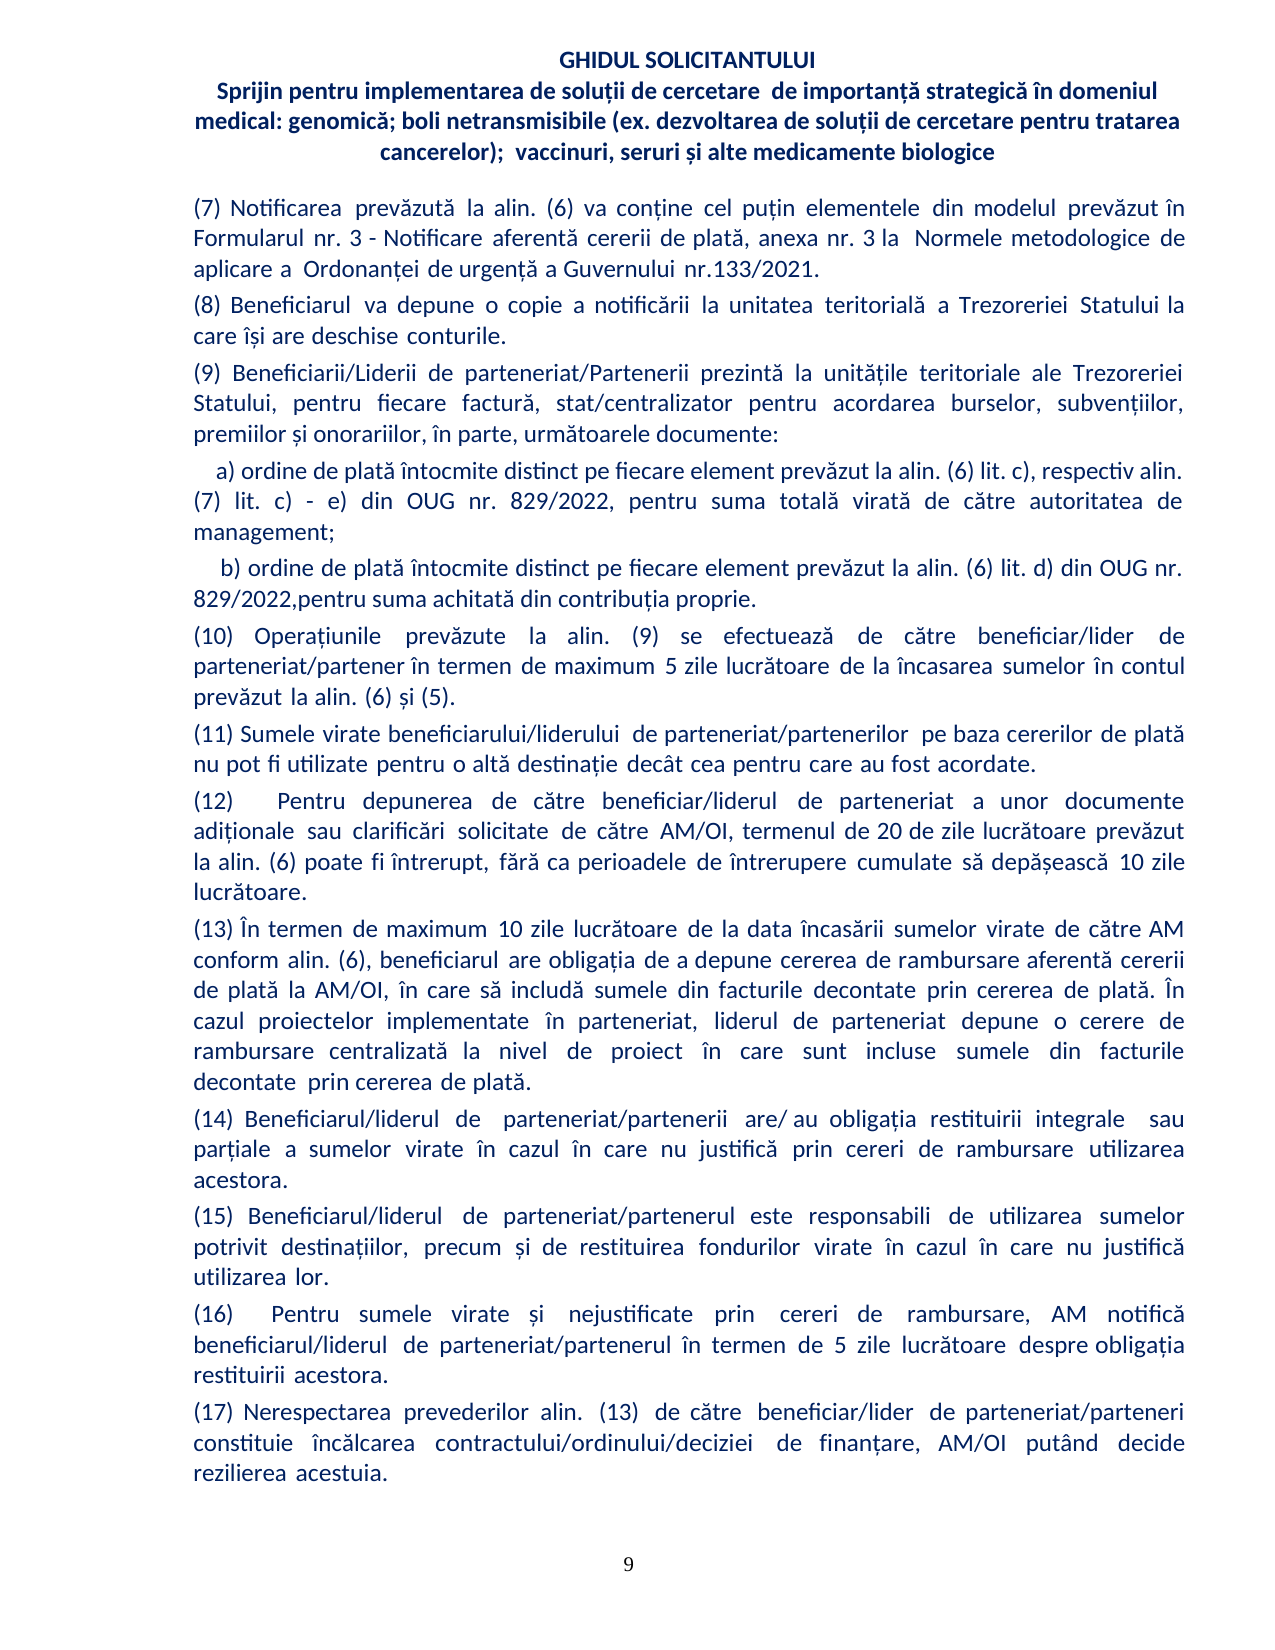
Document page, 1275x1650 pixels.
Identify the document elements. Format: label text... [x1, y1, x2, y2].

text (17) Nerespectarea prevederilor alin. (13) de către beneficiar/lider de parteneriat/parteneri constituie încălcarea contractului/ordinului/deciziei de finanţare, AM/OI putând decide rezilierea acestuia. [193, 1396, 1185, 1488]
text (7) Notificarea prevăzută la alin. (6) va conţine cel puţin elementele din modelul prevăzut în Formularul nr. 3 - Notificare aferentă cererii de plată, anexa nr. 3 la Normele metodologice de aplicare a Ordonanţei de urgenţă a Guvernului nr.133/2021. [193, 192, 1185, 283]
text (14) Beneficiarul/liderul de parteneriat/partenerii are/au obligaţia restituirii integrale sau parţiale a sumelor virate în cazul în care nu justifică prin cereri de rambursare utilizarea acestora. [193, 1103, 1185, 1194]
text (16) Pentru sumele virate şi nejustificate prin cereri de rambursare, AM notifică beneficiarul/liderul de parteneriat/partenerul în termen de 5 zile lucrătoare despre obligaţia restituirii acestora. [193, 1298, 1185, 1390]
text a) ordine de plată întocmite distinct pe fiecare element prevăzut la alin. (6) lit. c), respectiv alin. (7) lit. c) - e) din OUG nr. 829/2022, pentru suma totală virată de către autoritatea de management; [193, 455, 1185, 546]
text (15) Beneficiarul/liderul de parteneriat/partenerul este responsabili de utilizarea sumelor potrivit destinaţiilor, precum şi de restituirea fondurilor virate în cazul în care nu justifică utilizarea lor. [193, 1201, 1185, 1292]
text (8) Beneficiarul va depune o copie a notificării la unitatea teritorială a Trezoreriei Statului la care îşi are deschise conturile. [193, 290, 1185, 351]
text (13) În termen de maximum 10 zile lucrătoare de la data încasării sumelor virate de către AM conform alin. (6), beneficiarul are obligaţia de a depune cererea de rambursare aferentă cererii de plată la AM/OI, în care să includă sumele din facturile decontate prin cererea de plată. În cazul proiectelor implementate în parteneriat, liderul de parteneriat depune o cerere de rambursare centralizată la nivel de proiect în care sunt incluse sumele din facturile decontate prin cererea de plată. [193, 913, 1185, 1096]
text (10) Operaţiunile prevăzute la alin. (9) se efectuează de către beneficiar/lider de parteneriat/partener în termen de maximum 5 zile lucrătoare de la încasarea sumelor în contul prevăzut la alin. (6) şi (5). [193, 620, 1186, 711]
text (12) Pentru depunerea de către beneficiar/liderul de parteneriat a unor documente adiţionale sau clarificări solicitate de către AM/OI, termenul de 20 de zile lucrătoare prevăzut la alin. (6) poate fi întrerupt, fără ca perioadele de întrerupere cumulate să depăşească 10 zile lucrătoare. [193, 785, 1185, 907]
text b) ordine de plată întocmite distinct pe fiecare element prevăzut la alin. (6) lit. d) din OUG nr. 829/2022,pentru suma achitată din contribuţia proprie. [193, 553, 1185, 614]
text (9) Beneficiarii/Liderii de parteneriat/Partenerii prezintă la unităţile teritoriale ale Trezoreriei Statului, pentru fiecare factură, stat/centralizator pentru acordarea burselor, subvenţiilor, premiilor şi onorariilor, în parte, următoarele documente: [193, 357, 1185, 448]
text (11) Sumele virate beneficiarului/liderului de parteneriat/partenerilor pe baza cererilor de plată nu pot fi utilizate pentru o altă destinaţie decât cea pentru care au fost acordate. [193, 718, 1185, 779]
